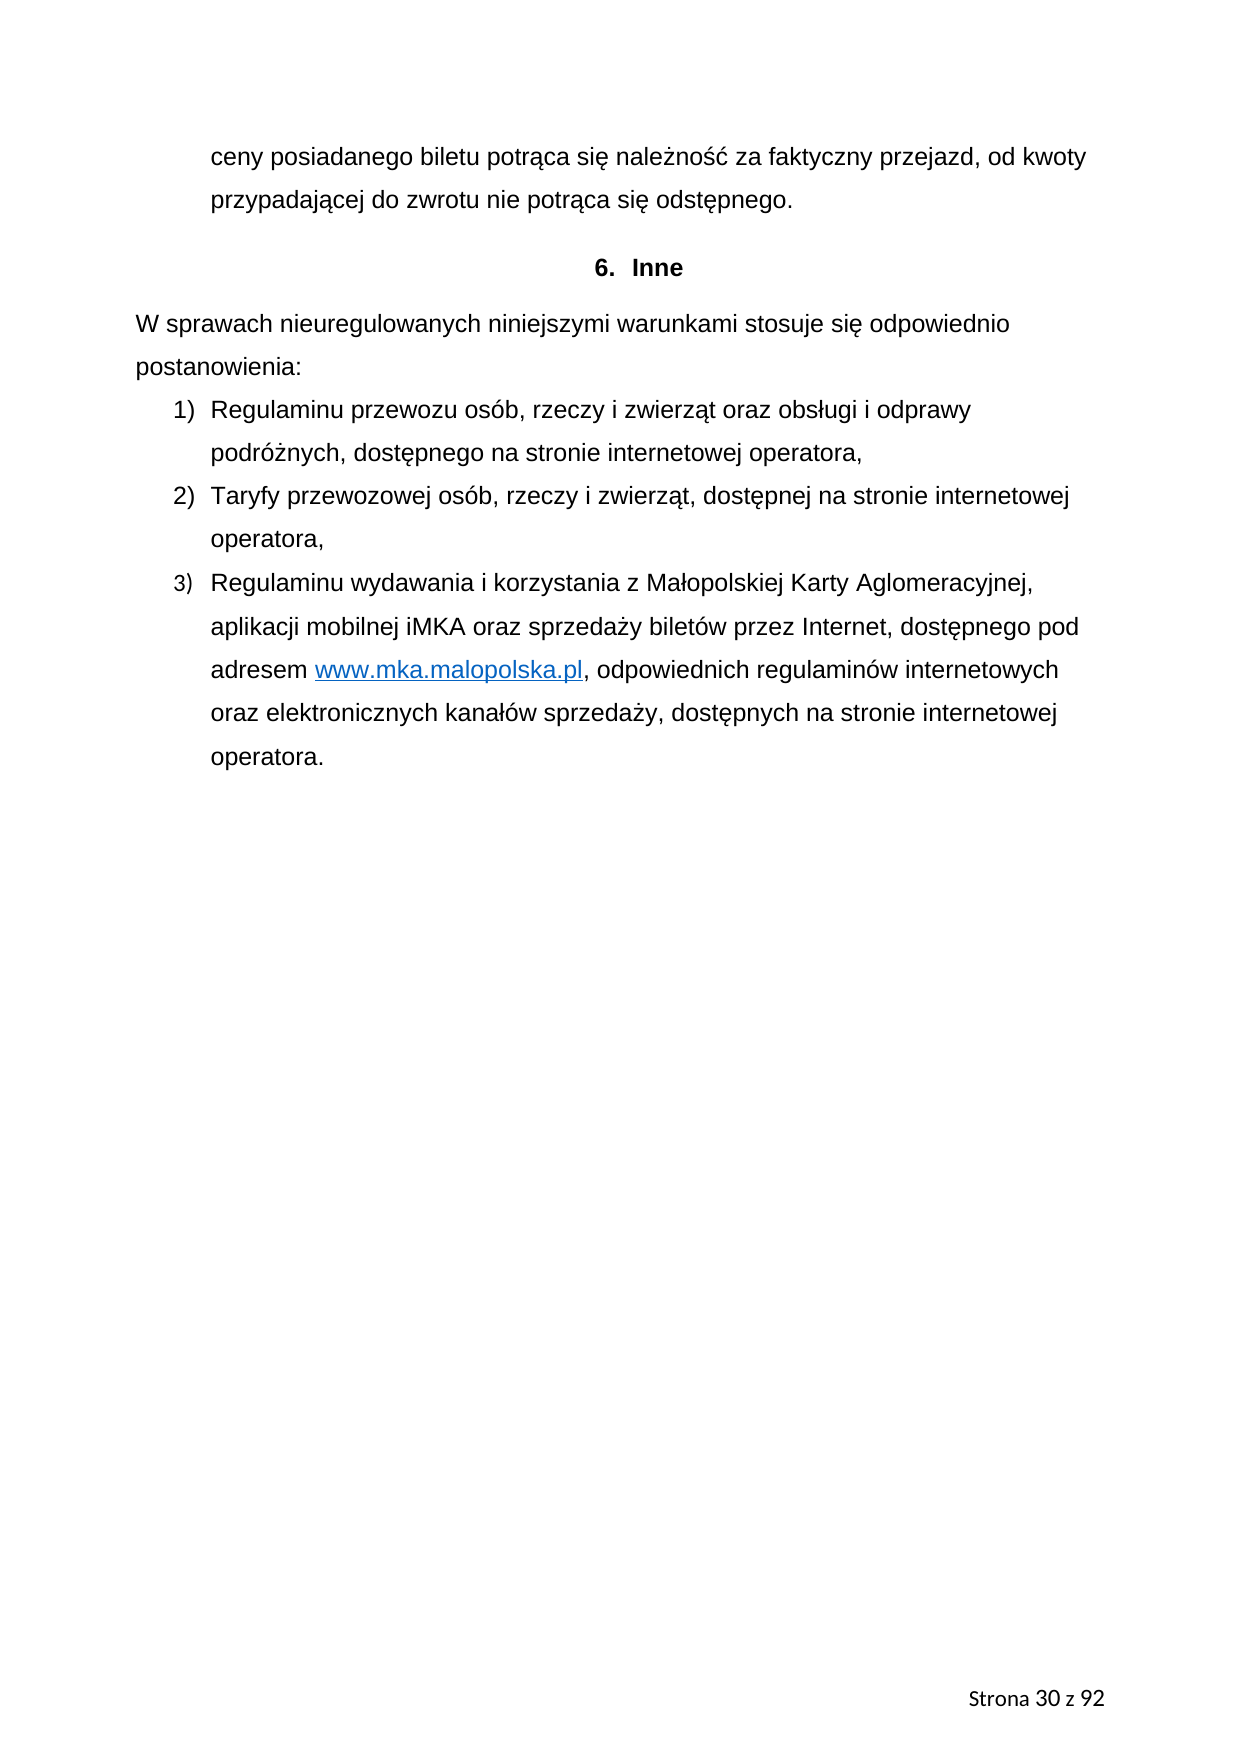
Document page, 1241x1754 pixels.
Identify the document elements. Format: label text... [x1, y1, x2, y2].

list Inne [173, 253, 1105, 282]
list postanowienia: [135, 352, 1105, 380]
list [173, 142, 1105, 213]
list Taryfy przewozowej osób, rzeczy i zwierząt, dostępnej na stronie internetowej operatora, [173, 481, 1105, 553]
list W sprawach nieuregulowanych niniejszymi warunkami stosuje się odpowiednio [135, 308, 1105, 337]
list Regulaminu przewozu osób, rzeczy i zwierząt oraz obsługi i odprawy podróżnych, dostępnego na stronie internetowej operatora, [173, 395, 1105, 467]
list Regulaminu wydawania i korzystania z Małopolskiej Karty Aglomeracyjnej, aplikacji mobilnej iMKA oraz sprzedaży biletów przez Internet, dostępnego pod adresem www.mka.malopolska.pl, odpowiednich regulaminów internetowych oraz elektronicznych kanałów sprzedaży, dostępnych na stronie internetowej operatora. [173, 567, 1105, 770]
